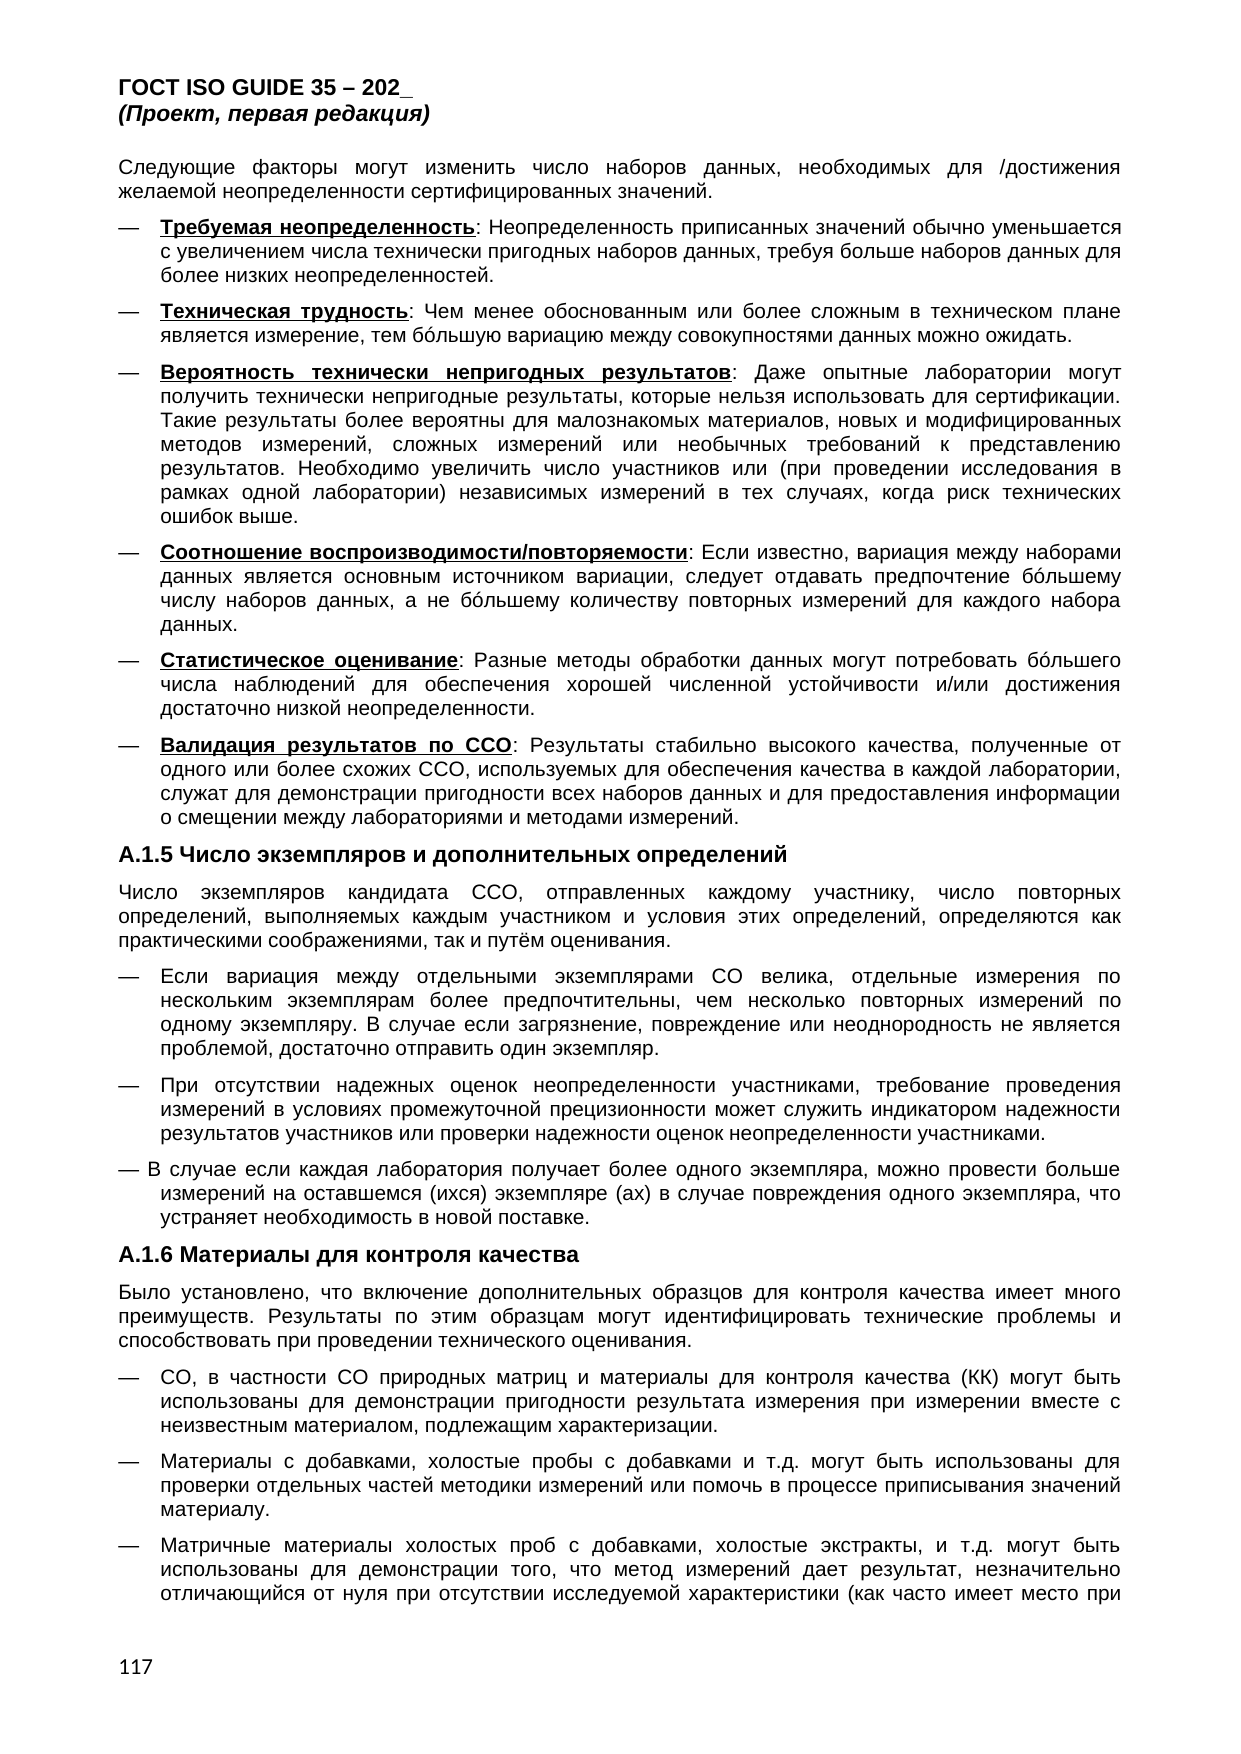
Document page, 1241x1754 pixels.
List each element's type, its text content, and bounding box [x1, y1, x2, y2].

text Следующие факторы могут изменить число наборов данных, необходимых для /достижения желаемой неопределенности сертифицированных значений. [118, 154, 1122, 202]
text — Если вариация между отдельными экземплярами СО велика, отдельные измерения по нескольким экземплярам более предпочтительны, чем несколько повторных измерений по одному экземпляру. В случае если загрязнение, повреждение или неоднородность не является проблемой, достаточно отправить один экземпляр. [118, 964, 1122, 1060]
text Число экземпляров кандидата ССО, отправленных каждому участнику, число повторных определений, выполняемых каждым участником и условия этих определений, определяются как практическими соображениями, так и путём оценивания. [118, 880, 1122, 952]
text — СО, в частности СО природных матриц и материалы для контроля качества (КК) могут быть использованы для демонстрации пригодности результата измерения при измерении вместе с неизвестным материалом, подлежащим характеризации. [118, 1364, 1122, 1436]
text — Соотношение воспроизводимости/повторяемости: Если известно, вариация между наборами данных является основным источником вариации, следует отдавать предпочтение бóльшему числу наборов данных, а не бóльшему количеству повторных измерений для каждого набора данных. [118, 540, 1122, 636]
text — Вероятность технически непригодных результатов: Даже опытные лаборатории могут получить технически непригодные результаты, которые нельзя использовать для сертификации. Такие результаты более вероятны для малознакомых материалов, новых и модифицированных методов измерений, сложных измерений или необычных требований к представлению результатов. Необходимо увеличить число участников или (при проведении исследования в рамках одной лаборатории) независимых измерений в тех случаях, когда риск технических ошибок выше. [118, 360, 1122, 527]
text — В случае если каждая лаборатория получает более одного экземпляра, можно провести больше измерений на оставшемся (ихся) экземпляре (ах) в случае повреждения одного экземпляра, что устраняет необходимость в новой поставке. [118, 1157, 1122, 1229]
text А.1.5 Число экземпляров и дополнительных определений [118, 841, 1122, 867]
text — Статистическое оценивание: Разные методы обработки данных могут потребовать бóльшего числа наблюдений для обеспечения хорошей численной устойчивости и/или достижения достаточно низкой неопределенности. [118, 648, 1122, 720]
text — Требуемая неопределенность: Неопределенность приписанных значений обычно уменьшается с увеличением числа технически пригодных наборов данных, требуя больше наборов данных для более низких неопределенностей. [118, 215, 1122, 287]
text А.1.6 Материалы для контроля качества [118, 1241, 1122, 1268]
text — Валидация результатов по ССО: Результаты стабильно высокого качества, полученные от одного или более схожих ССО, используемых для обеспечения качества в каждой лаборатории, служат для демонстрации пригодности всех наборов данных и для предоставления информации о смещении между лабораториями и методами измерений. [118, 733, 1122, 828]
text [118, 1533, 1122, 1605]
text — При отсутствии надежных оценок неопределенности участниками, требование проведения измерений в условиях промежуточной прецизионности может служить индикатором надежности результатов участников или проверки надежности оценок неопределенности участниками. [118, 1073, 1122, 1144]
text — Техническая трудность: Чем менее обоснованным или более сложным в техническом плане является измерение, тем бóльшую вариацию между совокупностями данных можно ожидать. [118, 299, 1122, 347]
text Было установлено, что включение дополнительных образцов для контроля качества имеет много преимуществ. Результаты по этим образцам могут идентифицировать технические проблемы и способствовать при проведении технического оценивания. [118, 1280, 1122, 1352]
text — Материалы с добавками, холостые пробы с добавками и т.д. могут быть использованы для проверки отдельных частей методики измерений или помочь в процессе приписывания значений материалу. [118, 1449, 1122, 1521]
